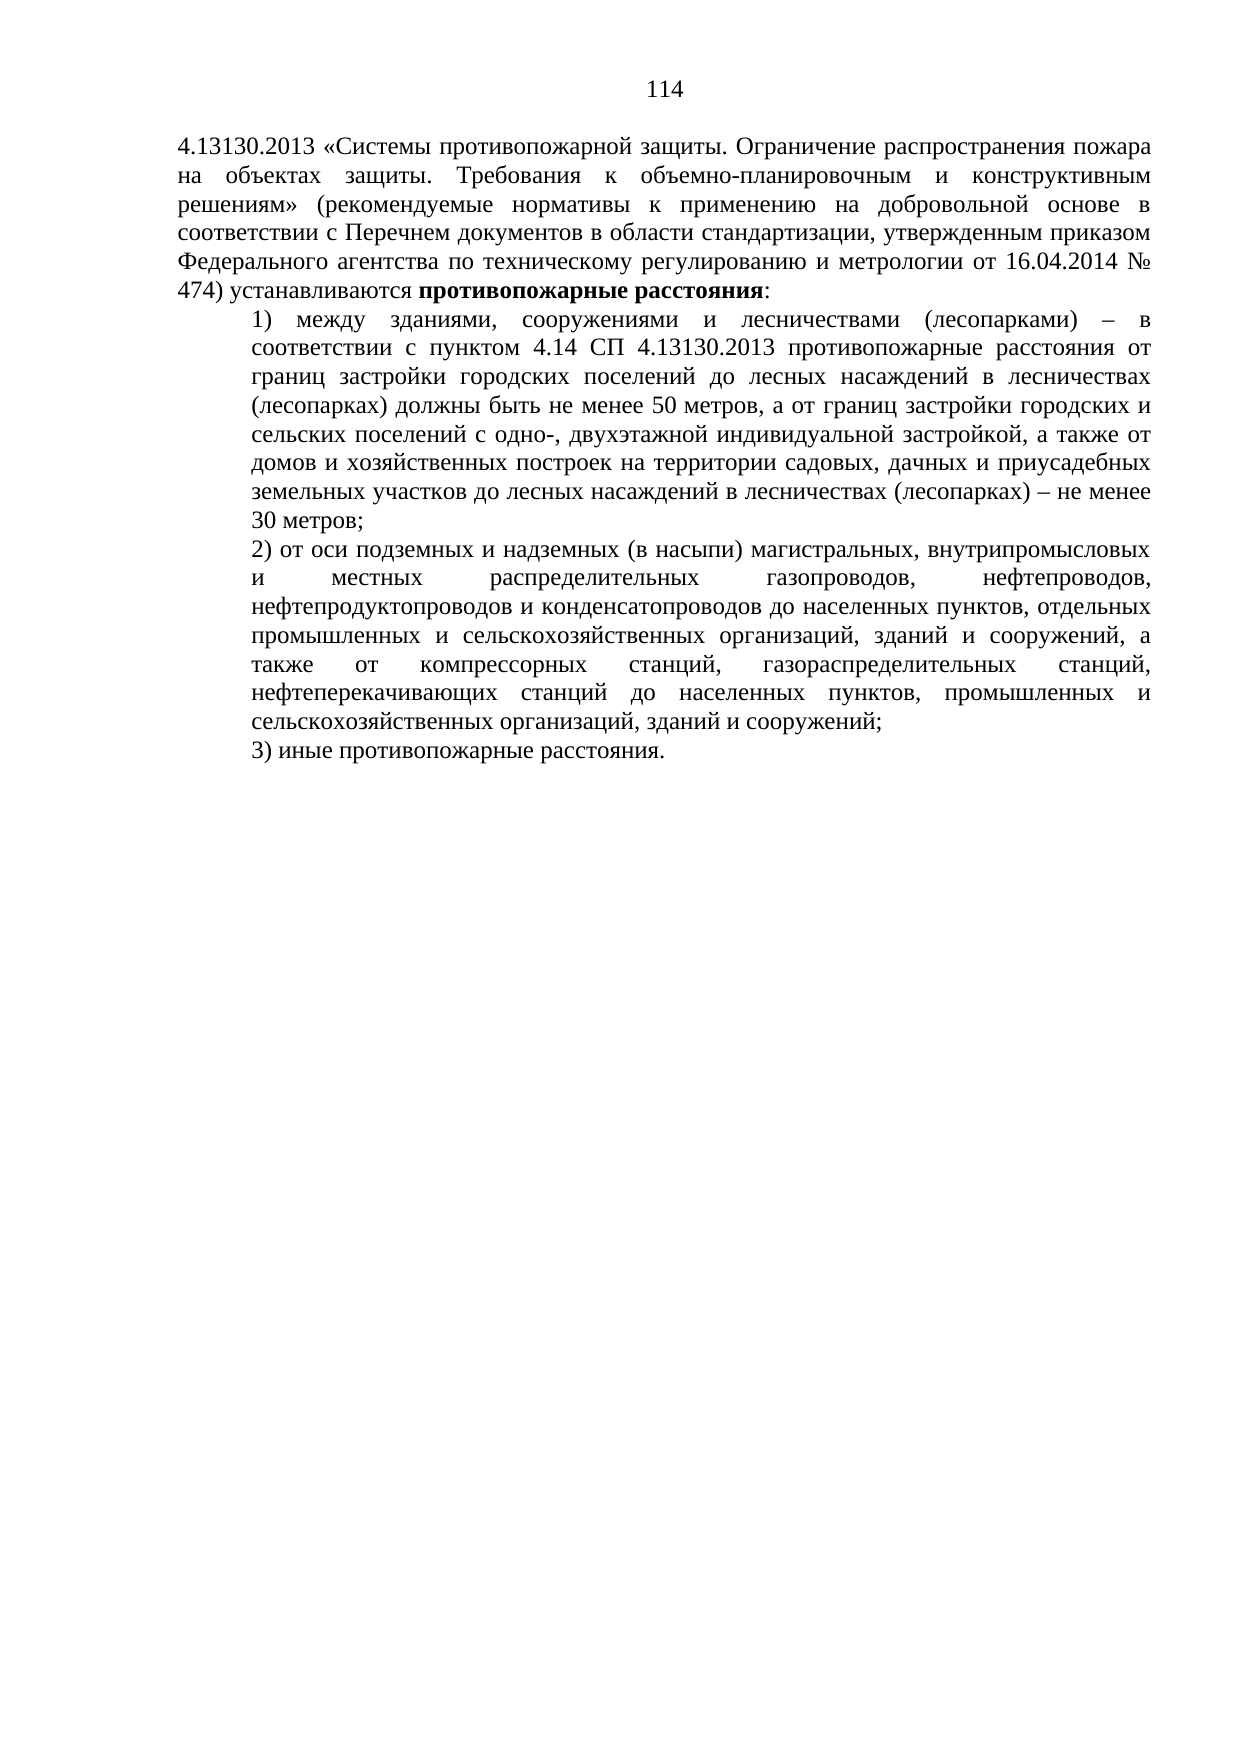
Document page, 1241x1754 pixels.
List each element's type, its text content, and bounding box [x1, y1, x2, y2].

text 2) от оси подземных и надземных (в насыпи) магистральных, внутрипромысловых и местных распределительных газопроводов, нефтепроводов, нефтепродуктопроводов и конденсатопроводов до населенных пунктов, отдельных промышленных и сельскохозяйственных организаций, зданий и сооружений, а также от компрессорных станций, газораспределительных станций, нефтеперекачивающих станций до населенных пунктов, промышленных и сельскохозяйственных организаций, зданий и сооружений; [251, 534, 1152, 735]
text 3) иные противопожарные расстояния. [251, 735, 1152, 764]
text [177, 131, 1152, 304]
text 1) между зданиями, сооружениями и лесничествами (лесопарками) – в соответствии с пунктом 4.14 СП 4.13130.2013 противопожарные расстояния от границ застройки городских поселений до лесных насаждений в лесничествах (лесопарках) должны быть не менее 50 метров, а от границ застройки городских и сельских поселений с одно-, двухэтажной индивидуальной застройкой, а также от домов и хозяйственных построек на территории садовых, дачных и приусадебных земельных участков до лесных насаждений в лесничествах (лесопарках) – не менее 30 метров; [251, 304, 1152, 534]
